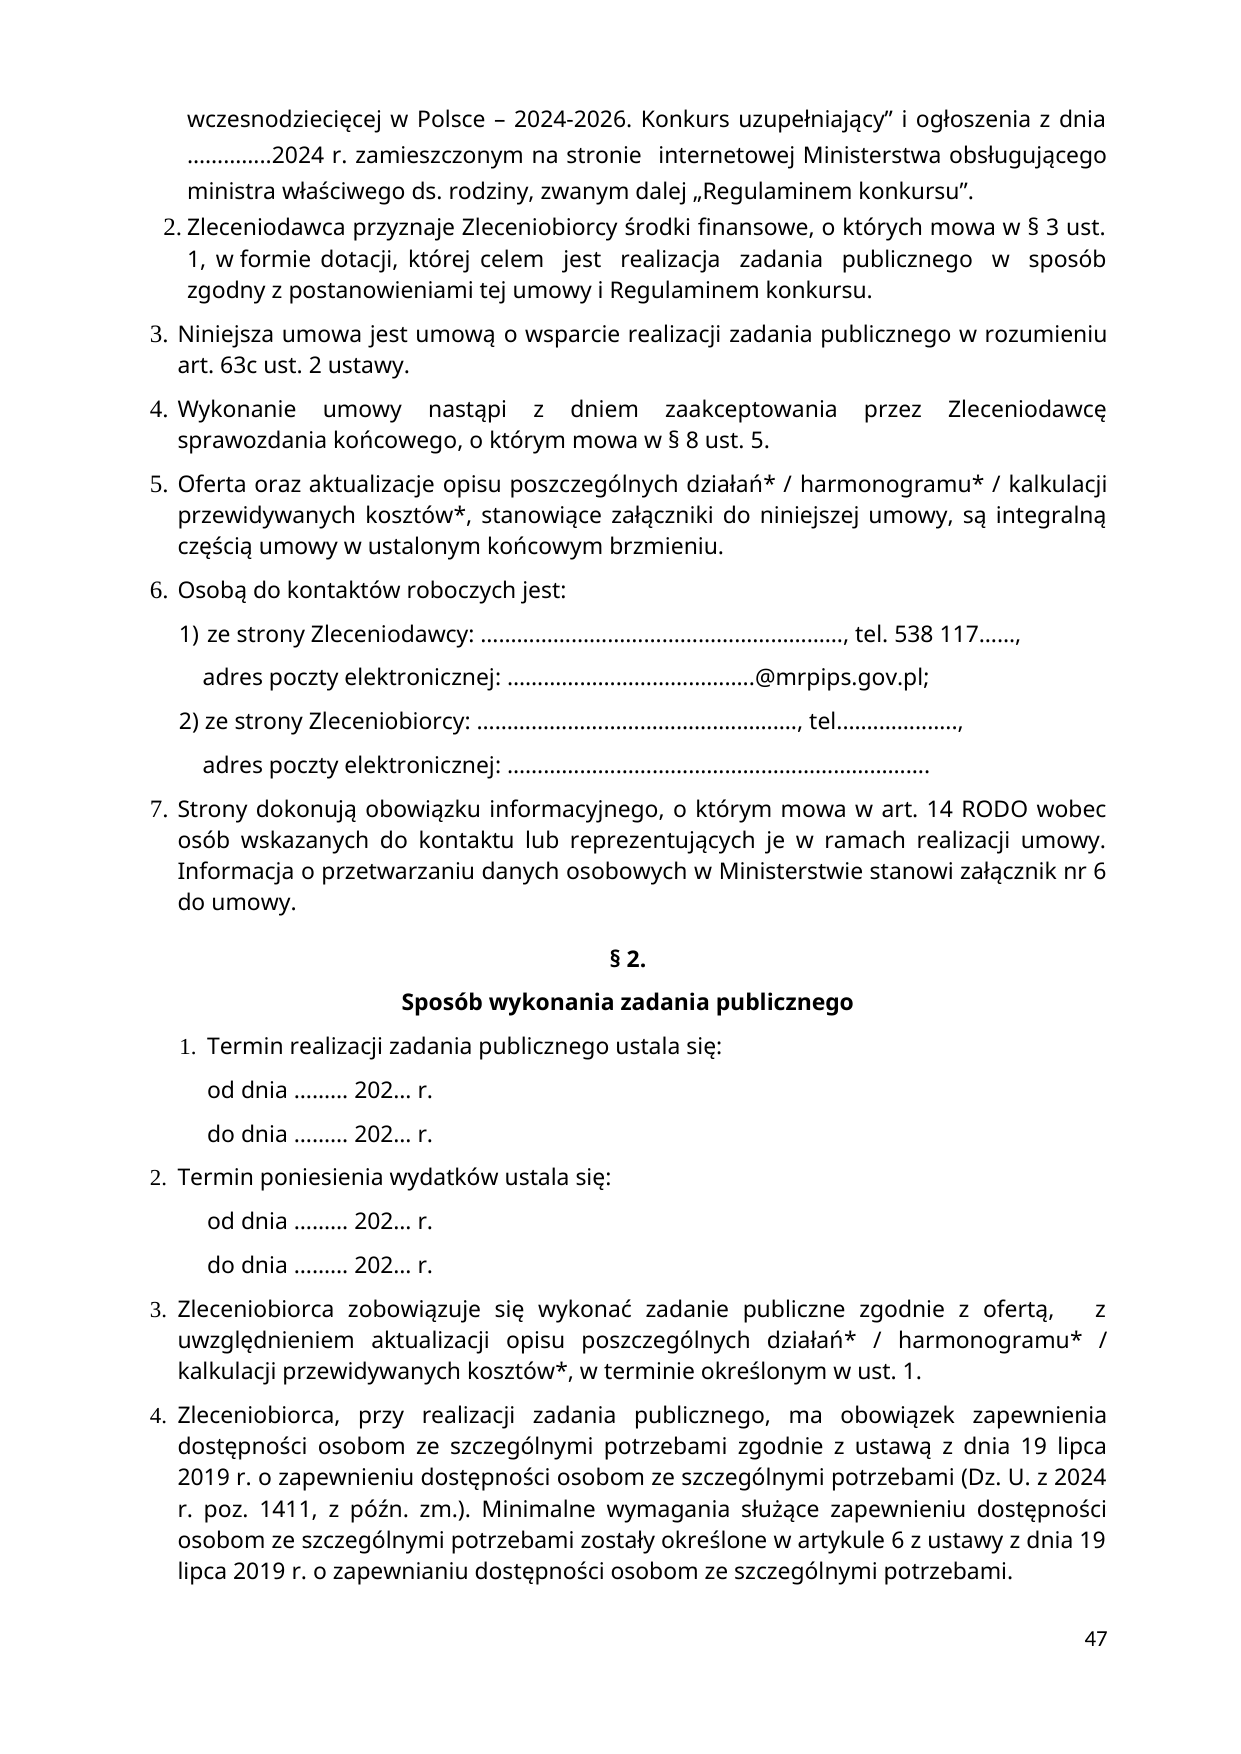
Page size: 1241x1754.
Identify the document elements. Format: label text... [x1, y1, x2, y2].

text 2) ze strony Zleceniobiorcy: ………………………………….…………., tel.…………..….., [179, 705, 1107, 736]
list Zleceniodawca przyznaje Zleceniobiorcy środki finansowe, o których mowa w § 3 ust. 1, w formie dotacji, której celem jest realizacja zadania publicznego w sposób zgodny z postanowieniami tej umowy i Regulaminem konkursu. [163, 211, 1107, 305]
list Osobą do kontaktów roboczych jest: [149, 574, 1107, 605]
list Strony dokonują obowiązku informacyjnego, o którym mowa w art. 14 RODO wobec osób wskazanych do kontaktu lub reprezentujących je w ramach realizacji umowy. Informacja o przetwarzaniu danych osobowych w Ministerstwie stanowi załącznik nr 6 do umowy. [149, 792, 1107, 917]
text adres poczty elektronicznej: …………………………………..@mrpips.gov.pl; [179, 661, 1107, 692]
list Termin poniesienia wydatków ustala się: [149, 1161, 1107, 1192]
list Wykonanie umowy nastąpi z dniem zaakceptowania przez Zleceniodawcę sprawozdania końcowego, o którym mowa w § 8 ust. 5. [149, 392, 1107, 455]
list Zleceniobiorca zobowiązuje się wykonać zadanie publiczne zgodnie z ofertą, z uwzględnieniem * / * / *, w terminie określonym w ust. 1. [149, 1292, 1107, 1386]
text od dnia ……… 202… r. [207, 1074, 1107, 1105]
text do dnia ……… 202… r. [207, 1117, 1107, 1149]
text do dnia ……… 202… r. [207, 1249, 1107, 1280]
list Niniejsza umowa jest umową w rozumieniu art. 63c ust. 2 ustawy. [149, 317, 1107, 380]
list Termin realizacji zadania publicznego ustala się: [179, 1030, 1107, 1061]
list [163, 103, 1107, 207]
list Oferta oraz aktualizacje * / * / *, stanowiące załączniki do niniejszej umowy, są integralną częścią umowy w ustalonym końcowym brzmieniu. [149, 467, 1107, 561]
list Zleceniobiorca, przy realizacji zadania publicznego, ma obowiązek zapewnienia dostępności osobom ze szczególnymi potrzebami zgodnie z ustawą z dnia 19 lipca 2019 r. o zapewnieniu dostępności osobom ze szczególnymi potrzebami (Dz. U. z 2024 r. poz. 1411, z późn. zm.). Minimalne wymagania służące zapewnieniu dostępności osobom ze szczególnymi potrzebami zostały określone w artykule 6 z ustawy z dnia 19 lipca 2019 r. o zapewnianiu dostępności osobom ze szczególnymi potrzebami. [149, 1399, 1107, 1586]
text adres poczty elektronicznej: ……………………………………………………………. [179, 749, 1107, 780]
text Sposób wykonania zadania publicznego [148, 986, 1108, 1017]
text 1) ze strony Zleceniodawcy: ……………………………………………………, tel. 538 117……, [179, 617, 1107, 649]
text § 2. [148, 942, 1107, 974]
text od dnia ……… 202… r. [207, 1205, 1107, 1236]
